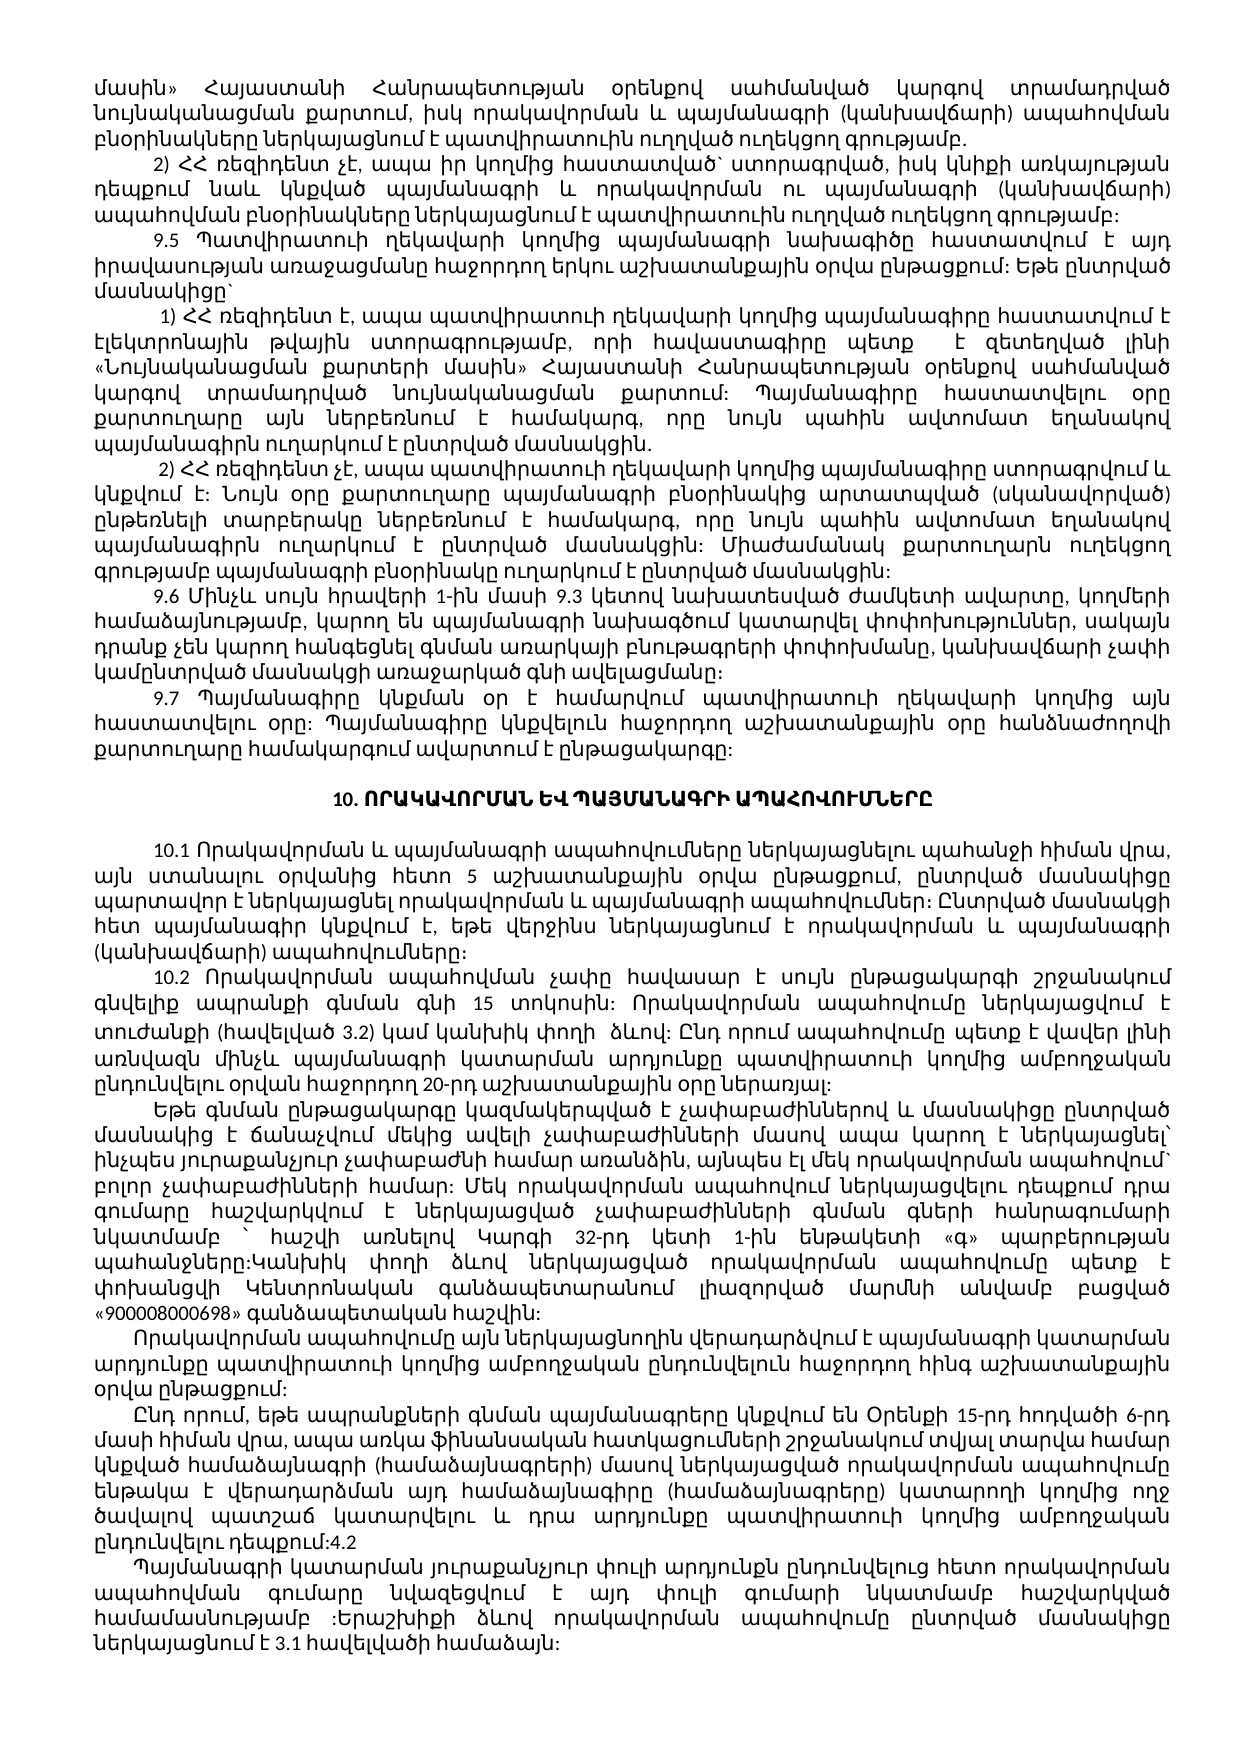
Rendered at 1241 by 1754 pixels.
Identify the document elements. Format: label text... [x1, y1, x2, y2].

text 10.1 Որակավորման և պայմանագրի ապահովումները ներկայացնելու պահանջի հիման վրա, այն ստանալու օրվանից հետո 5 աշխատանքային օրվա ընթացքում, ընտրված մասնակիցը պարտավոր է ներկայացնել որակավորման և պայմանագրի ապահովումներ։ Ընտրված մասնակցի հետ պայմանագիր կնքվում է, եթե վերջինս ներկայացնում է որակավորման և պայմանագրի (կանխավճարի) ապահովումները։ [94, 837, 1171, 964]
text 9.7 Պայմանագիրը կնքման օր է համարվում պատվիրատուի ղեկավարի կողմից այն հաստատվելու օրը: Պայմանագիրը կնքվելուն հաջորդող աշխատանքային օրը հանձնաժողովի քարտուղարը համակարգում ավարտում է ընթացակարգը: [94, 685, 1171, 761]
text 2) ՀՀ ռեզիդենտ չէ, ապա պատվիրատուի ղեկավարի կողմից պայմանագիրը ստորագրվում և կնքվում է: Նույն օրը քարտուղարը պայմանագրի բնօրինակից արտատպված (սկանավորված) ընթեռնելի տարբերակը ներբեռնում է համակարգ, որը նույն պահին ավտոմատ եղանակով պայմանագիրն ուղարկում է ընտրված մասնակցին: Միաժամանակ քարտուղարն ուղեկցող գրությամբ պայմանագրի բնօրինակը ուղարկում է ընտրված մասնակցին: [94, 456, 1171, 583]
text Պայմանագրի կատարման յուրաքանչյուր փուլի արդյունքն ընդունվելուց հետո որակավորման ապահովման գումարը նվազեցվում է այդ փուլի գումարի նկատմամբ հաշվարկված համամասնությամբ :Երաշխիքի ձևով որակավորման ապահովումը ընտրված մասնակիցը ներկայացնում է 3.1 հավելվածի համաձայն: [94, 1554, 1171, 1656]
text Ընդ որում, եթե ապրանքների գնման պայմանագրերը կնքվում են Օրենքի 15-րդ հոդվածի 6-րդ մասի հիման վրա, ապա առկա ֆինանսական հատկացումների շրջանակում տվյալ տարվա համար կնքված համաձայնագրի (համաձայնագրերի) մասով ներկայացված որակավորման ապահովումը ենթակա է վերադարձման այդ համաձայնագիրը (համաձայնագրերը) կատարողի կողմից ողջ ծավալով պատշաճ կատարվելու և դրա արդյունքը պատվիրատուի կողմից ամբողջական ընդունվելու դեպքում:4.2 [94, 1402, 1171, 1554]
text 1) ՀՀ ռեզիդենտ է, ապա պատվիրատուի ղեկավարի կողմից պայմանագիրը հաստատվում է էլեկտրոնային թվային ստորագրությամբ, որի հավաստագիրը պետք է զետեղված լինի «Նույնականացման քարտերի մասին» Հայաստանի Հանրապետության օրենքով սահմանված կարգով տրամադրված նույնականացման քարտում: Պայմանագիրը հաստատվելու օրը քարտուղարը այն ներբեռնում է համակարգ, որը նույն պահին ավտոմատ եղանակով պայմանագիրն ուղարկում է ընտրված մասնակցին. [94, 304, 1171, 456]
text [94, 75, 1171, 151]
text 9.6 Մինչև սույն հրավերի 1-ին մասի 9.3 կետով նախատեսված ժամկետի ավարտը, կողմերի համաձայնությամբ, կարող են պայմանագրի նախագծում կատարվել փոփոխություններ, սակայն դրանք չեն կարող հանգեցնել գնման առարկայի բնութագրերի փոփոխմանը, կանխավճարի չափի կամընտրված մասնակցի առաջարկած գնի ավելացմանը։ [94, 583, 1171, 685]
text Որակավորման ապահովումը այն ներկայացնողին վերադարձվում է պայմանագրի կատարման արդյունքը պատվիրատուի կողմից ամբողջական ընդունվելուն հաջորդող հինգ աշխատանքային օրվա ընթացքում: [94, 1326, 1171, 1402]
text Եթե գնման ընթացակարգը կազմակերպված է չափաբաժիններով և մասնակիցը ընտրված մասնակից է ճանաչվում մեկից ավելի չափաբաժինների մասով ապա կարող է ներկայացնել՝ ինչպես յուրաքանչյուր չափաբաժնի համար առանձին, այնպես էլ մեկ որակավորման ապահովում` բոլոր չափաբաժինների համար: Մեկ որակավորման ապահովում ներկայացվելու դեպքում դրա գումարը հաշվարկվում է ներկայացված չափաբաժինների գնման գների հանրագումարի նկատմամբ ՝ հաշվի առնելով Կարգի 32-րդ կետի 1-ին ենթակետի «գ» պարբերության պահանջները:Կանխիկ փողի ձևով ներկայացված որակավորման ապահովումը պետք է փոխանցվի Կենտրոնական գանձապետարանում լիազորված մարմնի անվամբ բացված «900008000698» գանձապետական հաշվին: [94, 1097, 1171, 1326]
text 9.5 Պատվիրատուի ղեկավարի կողմից պայմանագրի նախագիծը հաստատվում է այդ իրավասության առաջացմանը հաջորդող երկու աշխատանքային օրվա ընթացքում: Եթե ընտրված մասնակիցը` [94, 227, 1171, 304]
text 10.2 Որակավորման ապահովման չափը հավասար է սույն ընթացակարգի շրջանակում գնվելիք ապրանքի գնման գնի 15 տոկոսին: Որակավորման ապահովումը ներկայացվում է տուժանքի (հավելված 3.2) կամ կանխիկ փողի ձևով: Ընդ որում ապահովումը պետք է վավեր լինի առնվազն մինչև պայմանագրի կատարման արդյունքը պատվիրատուի կողմից ամբողջական ընդունվելու օրվան հաջորդող 20-րդ աշխատանքային օրը ներառյալ: [94, 964, 1171, 1097]
text 2) ՀՀ ռեզիդենտ չէ, ապա իր կողմից հաստատված` ստորագրված, իսկ կնիքի առկայության դեպքում նաև կնքված պայմանագրի և որակավորման ու պայմանագրի (կանխավճարի) ապահովման բնօրինակները ներկայացնում է պատվիրատուին ուղղված ուղեկցող գրությամբ: [94, 151, 1171, 227]
text 10. ՈՐԱԿԱՎՈՐՄԱՆ ԵՎ ՊԱՅՄԱՆԱԳՐԻ ԱՊԱՀՈՎՈՒՄՆԵՐԸ [94, 787, 1171, 812]
